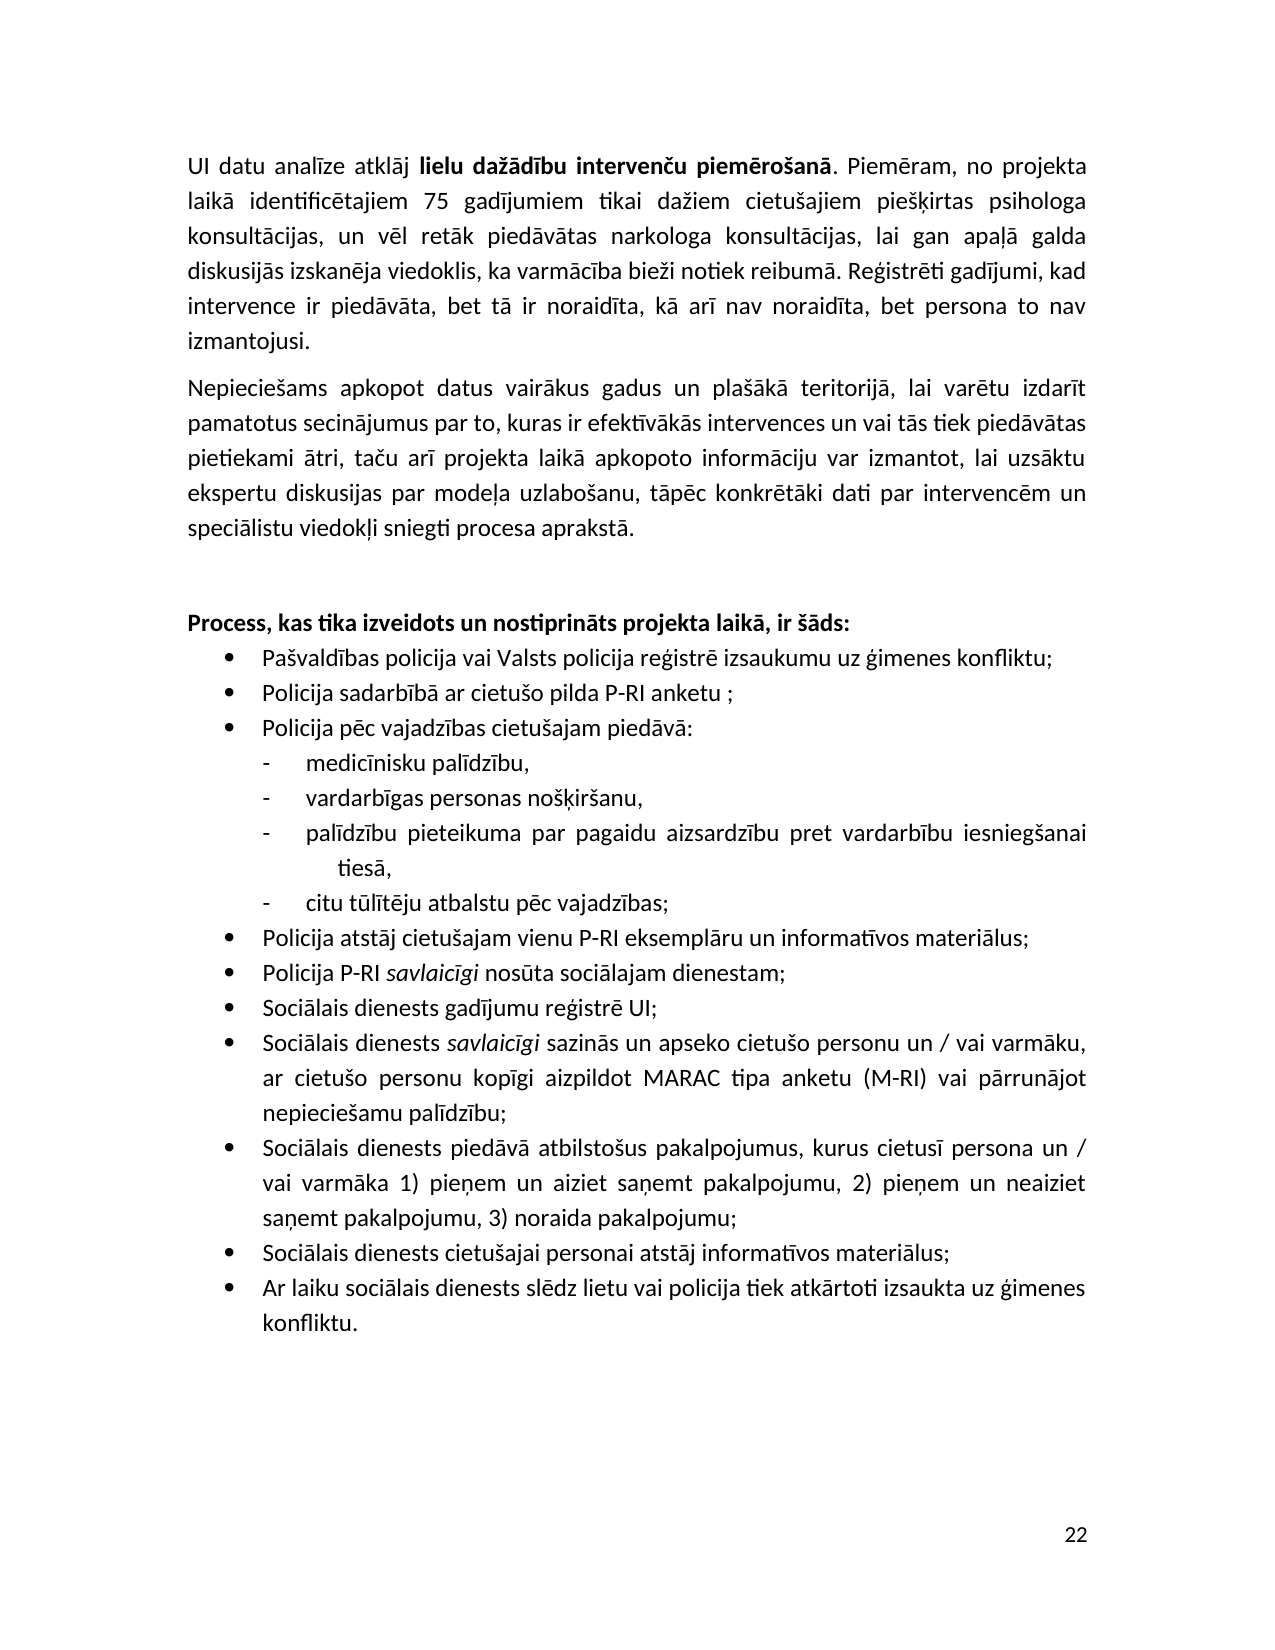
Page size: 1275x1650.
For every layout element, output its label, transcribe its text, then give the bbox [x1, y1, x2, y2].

list Policija atstāj cietušajam vienu P-RI eksemplāru un informatīvos materiālus; [225, 922, 1087, 953]
list Sociālais dienests cietušajai personai atstāj informatīvos materiālus; [225, 1237, 1087, 1268]
list Ar laiku sociālais dienests slēdz lietu vai policija tiek atkārtoti izsaukta uz ģimenes konfliktu. [225, 1272, 1087, 1338]
list Policija pēc vajadzības cietušajam piedāvā: [225, 712, 1087, 743]
list citu tūlītēju atbalstu pēc vajadzības; [262, 887, 1087, 918]
list Policija P-RI savlaicīgi nosūta sociālajam dienestam; [225, 957, 1087, 988]
list vardarbīgas personas nošķiršanu, [262, 782, 1087, 813]
list medicīnisku palīdzību, [262, 747, 1087, 778]
list Sociālais dienests savlaicīgi sazinās un apseko cietušo personu un / vai varmāku, ar cietušo personu kopīgi aizpildot MARAC tipa anketu (M-RI) vai pārrunājot nepieciešamu palīdzību; [225, 1027, 1087, 1128]
list Pašvaldības policija vai Valsts policija reģistrē izsaukumu uz ģimenes konfliktu; [225, 642, 1087, 673]
text UI datu analīze atklāj lielu dažādību intervenču piemērošanā. Piemēram, no projekta laikā identificētajiem 75 gadījumiem tikai dažiem cietušajiem piešķirtas psihologa konsultācijas, un vēl retāk piedāvātas narkologa konsultācijas, lai gan apaļā galda diskusijās izskanēja viedoklis, ka varmācība bieži notiek reibumā. Reģistrēti gadījumi, kad intervence ir piedāvāta, bet tā ir noraidīta, kā arī nav noraidīta, bet persona to nav izmantojusi. [187, 150, 1087, 356]
subtitle Process, kas tika izveidots un nostiprināts projekta laikā, ir šāds: [187, 607, 1087, 638]
text Nepieciešams apkopot datus vairākus gadus un plašākā teritorijā, lai varētu izdarīt pamatotus secinājumus par to, kuras ir efektīvākās intervences un vai tās tiek piedāvātas pietiekami ātri, taču arī projekta laikā apkopoto informāciju var izmantot, lai uzsāktu ekspertu diskusijas par modeļa uzlabošanu, tāpēc konkrētāki dati par intervencēm un speciālistu viedokļi sniegti procesa aprakstā. [187, 372, 1087, 543]
list Sociālais dienests gadījumu reģistrē UI; [225, 992, 1087, 1023]
list palīdzību pieteikuma par pagaidu aizsardzību pret vardarbību iesniegšanai tiesā, [262, 817, 1087, 883]
list Policija sadarbībā ar cietušo pilda P-RI anketu ; [225, 677, 1087, 708]
list Sociālais dienests piedāvā atbilstošus pakalpojumus, kurus cietusī persona un / vai varmāka 1) pieņem un aiziet saņemt pakalpojumu, 2) pieņem un neaiziet saņemt pakalpojumu, 3) noraida pakalpojumu; [225, 1132, 1087, 1233]
